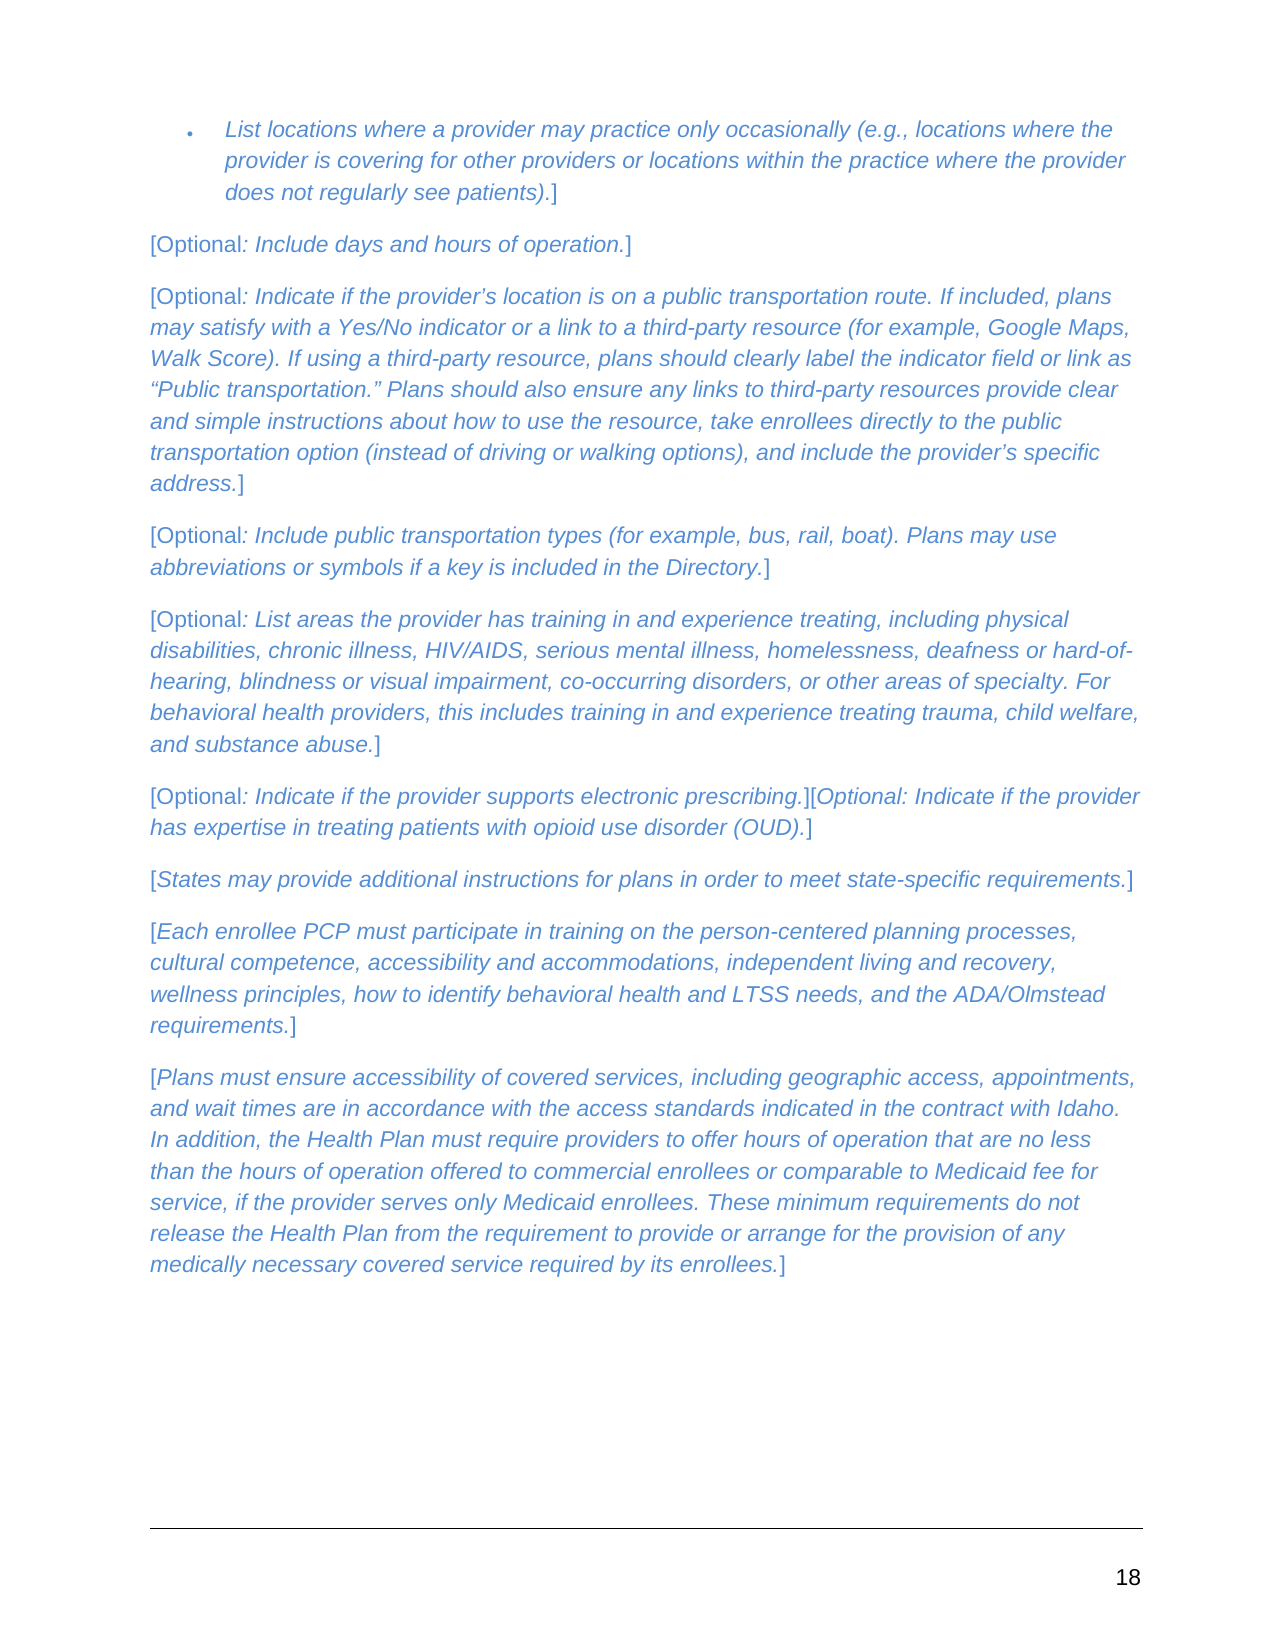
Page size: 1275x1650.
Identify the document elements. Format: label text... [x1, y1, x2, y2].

text [Optional: Indicate if the provider supports electronic prescribing.][Optional: Indicate if the provider has expertise in treating patients with opioid use disorder (OUD).] [150, 779, 1143, 842]
text List locations where a provider may practice only occasionally (e.g., locations where the provider is covering for other providers or locations within the practice where the provider does not regularly see patients).] [187, 112, 1143, 206]
text [Plans must ensure accessibility of covered services, including geographic access, appointments, and wait times are in accordance with the access standards indicated in the contract with Idaho. In addition, the Health Plan must require providers to offer hours of operation that are no less than the hours of operation offered to commercial enrollees or comparable to Medicaid fee for service, if the provider serves only Medicaid enrollees. These minimum requirements do not release the Health Plan from the requirement to provide or arrange for the provision of any medically necessary covered service required by its enrollees.] [150, 1060, 1143, 1279]
text [Optional: Include public transportation types (for example, bus, rail, boat). Plans may use abbreviations or symbols if a key is included in the Directory.] [150, 519, 1143, 581]
text [States may provide additional instructions for plans in order to meet state-specific requirements.] [150, 862, 1143, 894]
text [Optional: Include days and hours of operation.] [150, 227, 1143, 258]
text [Each enrollee PCP must participate in training on the person-centered planning processes, cultural competence, accessibility and accommodations, independent living and recovery, wellness principles, how to identify behavioral health and LTSS needs, and the ADA/Olmstead requirements.] [150, 914, 1143, 1039]
text [Optional: Indicate if the provider’s location is on a public transportation route. If included, plans may satisfy with a Yes/No indicator or a link to a third-party resource (for example, Google Maps, Walk Score). If using a third-party resource, plans should clearly label the indicator field or link as “Public transportation.” Plans should also ensure any links to third-party resources provide clear and simple instructions about how to use the resource, take enrollees directly to the public transportation option (instead of driving or walking options), and include the provider’s specific address.] [150, 279, 1143, 498]
text [Optional: List areas the provider has training in and experience treating, including physical disabilities, chronic illness, HIV/AIDS, serious mental illness, homelessness, deafness or hard-of-hearing, blindness or visual impairment, co-occurring disorders, or other areas of specialty. For behavioral health providers, this includes training in and experience treating trauma, child welfare, and substance abuse.] [150, 602, 1143, 758]
